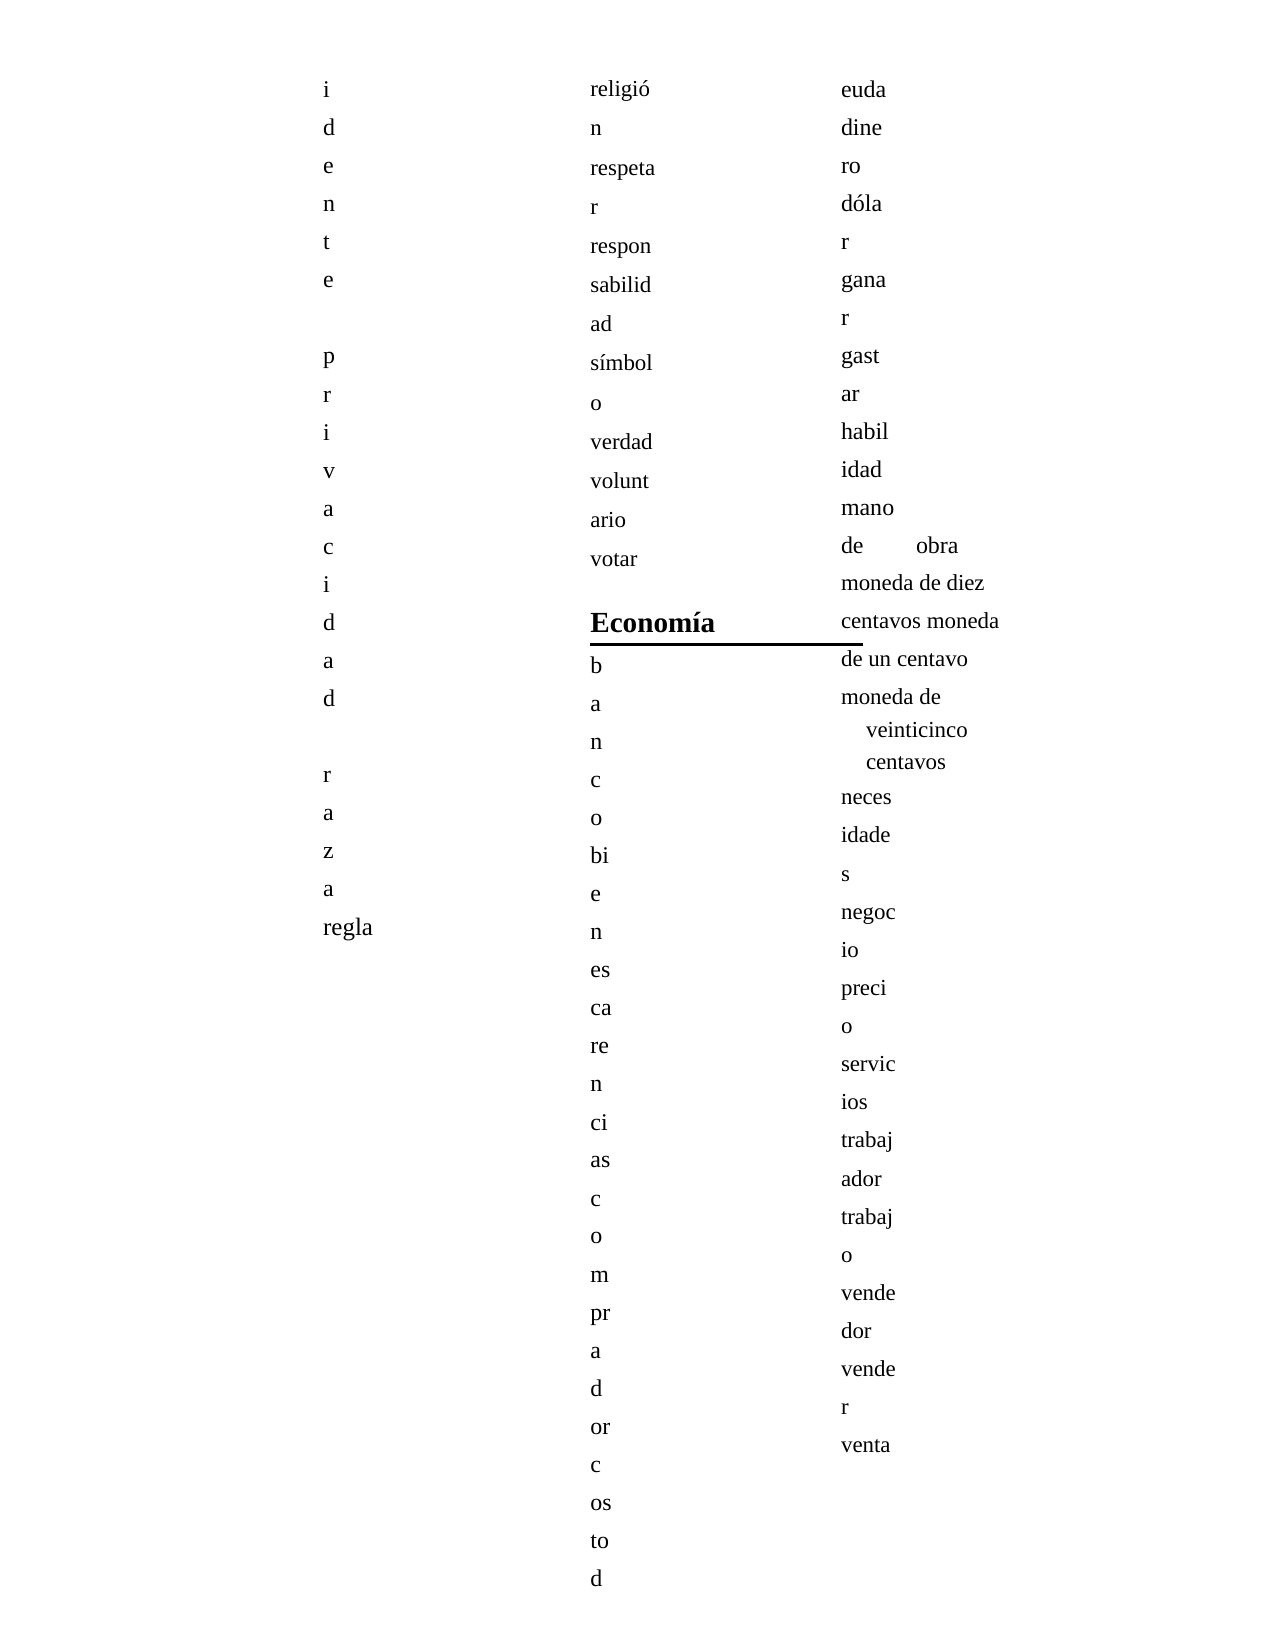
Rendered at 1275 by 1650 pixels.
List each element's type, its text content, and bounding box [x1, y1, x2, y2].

text banco bienes carencias comprador costo deuda dinero dólar ganar gastar habilidad [590, 651, 612, 1591]
text religión respetar responsabilidad símbolo verdad voluntario votar [590, 75, 655, 572]
text necesidades negocio precio servicios trabajador trabajo vendedor vender venta [841, 783, 896, 1458]
text Economía [590, 605, 741, 639]
text moneda de diez centavos moneda de un centavo [841, 569, 1019, 672]
text moneda de veinticinco centavos [841, 683, 996, 774]
text banco bienes carencias comprador costo deuda dinero dólar ganar gastar habilidad [841, 75, 889, 483]
text mano de obra [841, 493, 914, 559]
text regla [323, 912, 413, 941]
